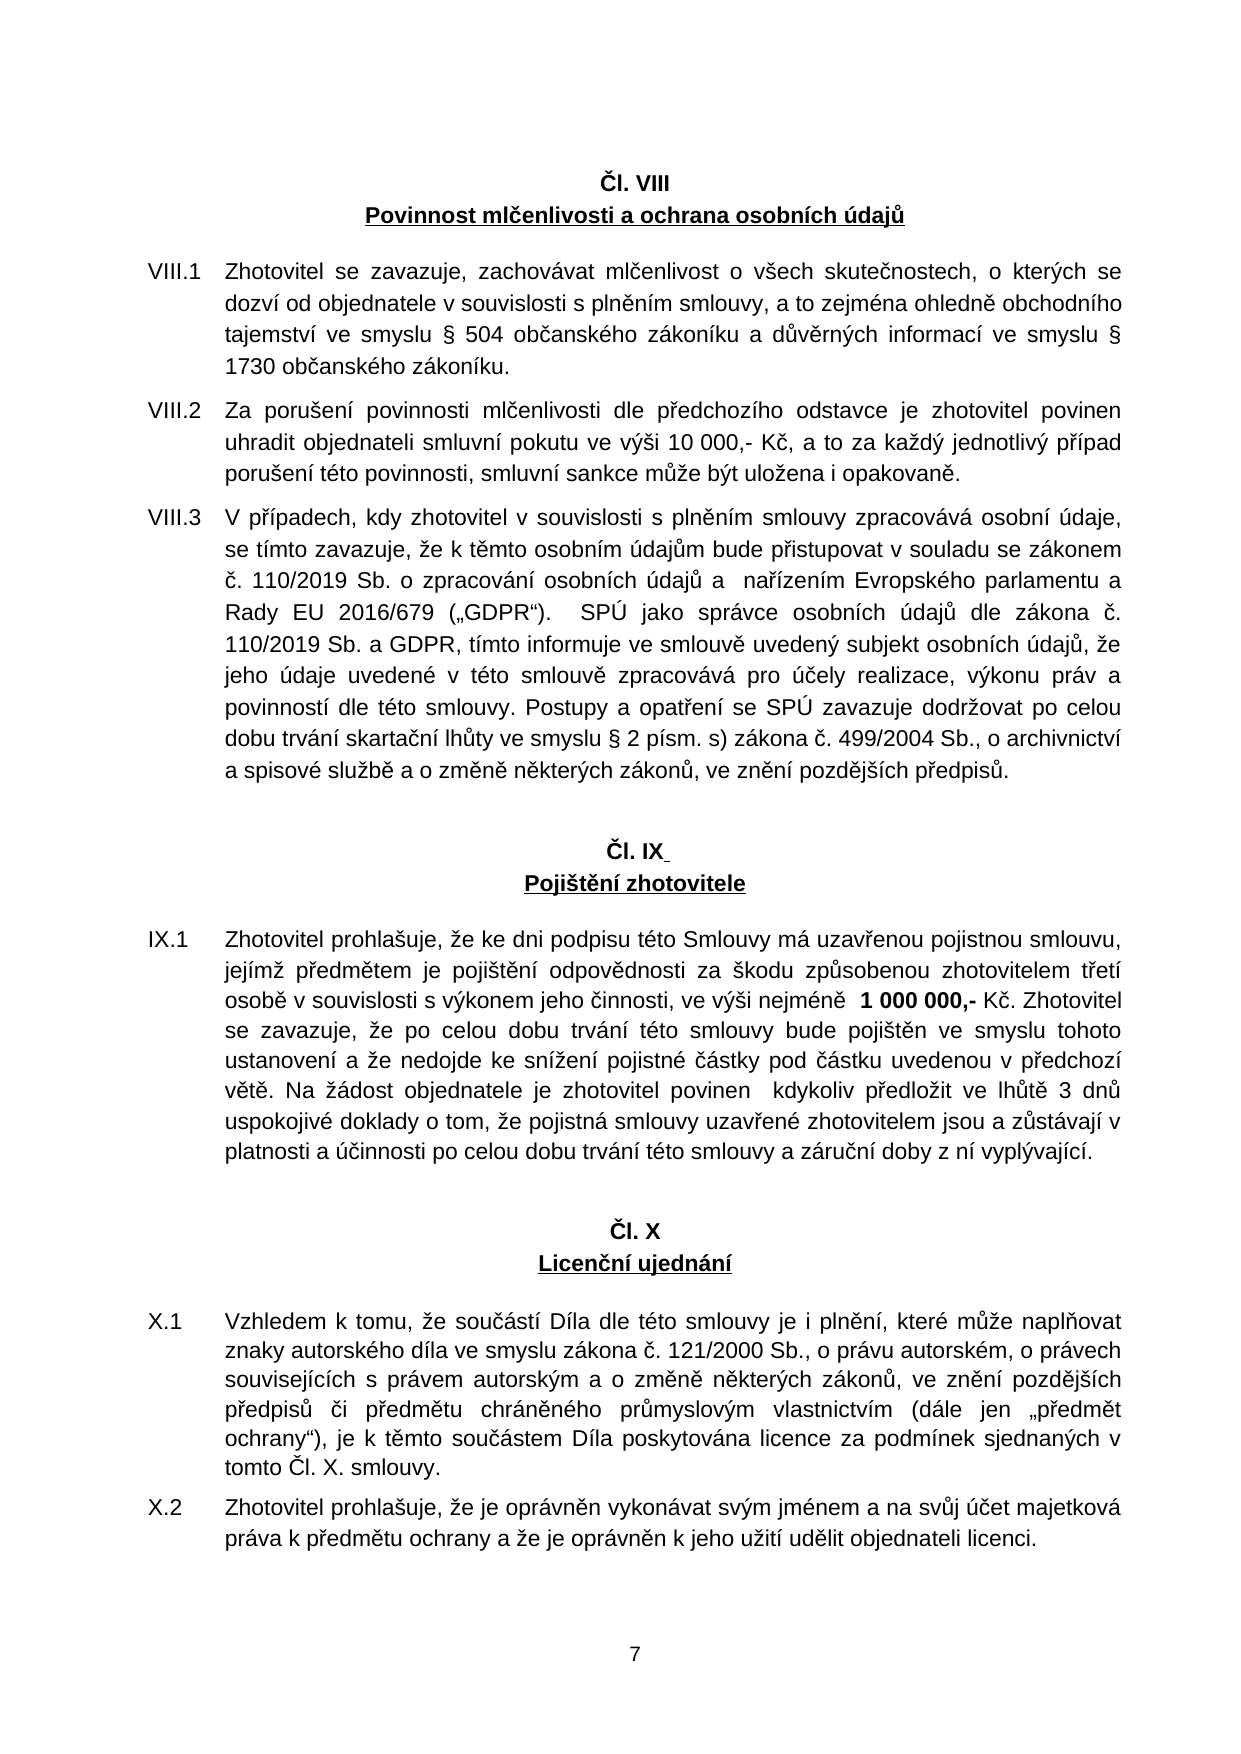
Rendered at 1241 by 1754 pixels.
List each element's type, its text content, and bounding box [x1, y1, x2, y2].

list Za porušení povinnosti mlčenlivosti dle předchozího odstavce je zhotovitel povinen uhradit objednateli smluvní pokutu ve výši 10 000,- Kč, a to za každý jednotlivý případ porušení této povinnosti, smluvní sankce může být uložena i opakovaně. [148, 397, 1122, 487]
list Pojištění zhotovitele [148, 870, 1122, 896]
list V případech, kdy zhotovitel v souvislosti s plněním smlouvy zpracovává osobní údaje, se tímto zavazuje, že k těmto osobním údajům bude přistupovat v souladu se zákonem č. 110/2019 Sb. o zpracování osobních údajů a nařízením Evropského parlamentu a Rady EU 2016/679 („GDPR“). SPÚ jako správce osobních údajů dle zákona č. 110/2019 Sb. a GDPR, tímto informuje ve smlouvě uvedený subjekt osobních údajů, že jeho údaje uvedené v této smlouvě zpracovává pro účely realizace, výkonu práv a povinností dle této smlouvy. Postupy a opatření se SPÚ zavazuje dodržovat po celou dobu trvání skartační lhůty ve smyslu § 2 písm. s) zákona č. 499/2004 Sb., o archivnictví a spisové službě a o změně některých zákonů, ve znění pozdějších předpisů. [148, 504, 1122, 783]
text Licenční ujednání [148, 1218, 1122, 1276]
list Zhotovitel prohlašuje, že je oprávněn vykonávat svým jménem a na svůj účet majetková práva k předmětu ochrany a že je oprávněn k jeho užití udělit objednateli licenci. [148, 1494, 1122, 1552]
list Zhotovitel se zavazuje, zachovávat mlčenlivost o všech skutečnostech, o kterých se dozví od objednatele v souvislosti s plněním smlouvy, a to zejména ohledně obchodního tajemství ve smyslu § 504 občanského zákoníku a důvěrných informací ve smyslu § 1730 občanského zákoníku. [148, 258, 1122, 379]
list Zhotovitel prohlašuje, že ke dni podpisu této Smlouvy má uzavřenou pojistnou smlouvu, jejímž předmětem je pojištění odpovědnosti za škodu způsobenou zhotovitelem třetí osobě v souvislosti s výkonem jeho činnosti, ve výši nejméně 1 000 000,- Kč. Zhotovitel se zavazuje, že po celou dobu trvání této smlouvy bude pojištěn ve smyslu tohoto ustanovení a že nedojde ke snížení pojistné částky pod částku uvedenou v předchozí větě. Na žádost objednatele je zhotovitel povinen kdykoliv předložit ve lhůtě 3 dnů uspokojivé doklady o tom, že pojistná smlouvy uzavřené zhotovitelem jsou a zůstávají v platnosti a účinnosti po celou dobu trvání této smlouvy a záruční doby z ní vyplývající. [148, 926, 1122, 1164]
text Povinnost mlčenlivosti a ochrana osobních údajů [148, 170, 1122, 228]
list Vzhledem k tomu, že součástí Díla dle této smlouvy je i plnění, které může naplňovat znaky autorského díla ve smyslu zákona č. 121/2000 Sb., o právu autorském, o právech souvisejících s právem autorským a o změně některých zákonů, ve znění pozdějších předpisů či předmětu chráněného průmyslovým vlastnictvím (dále jen „předmět ochrany“), je k těmto součástem Díla poskytována licence za podmínek sjednaných v tomto Čl. X. smlouvy. [148, 1306, 1122, 1481]
